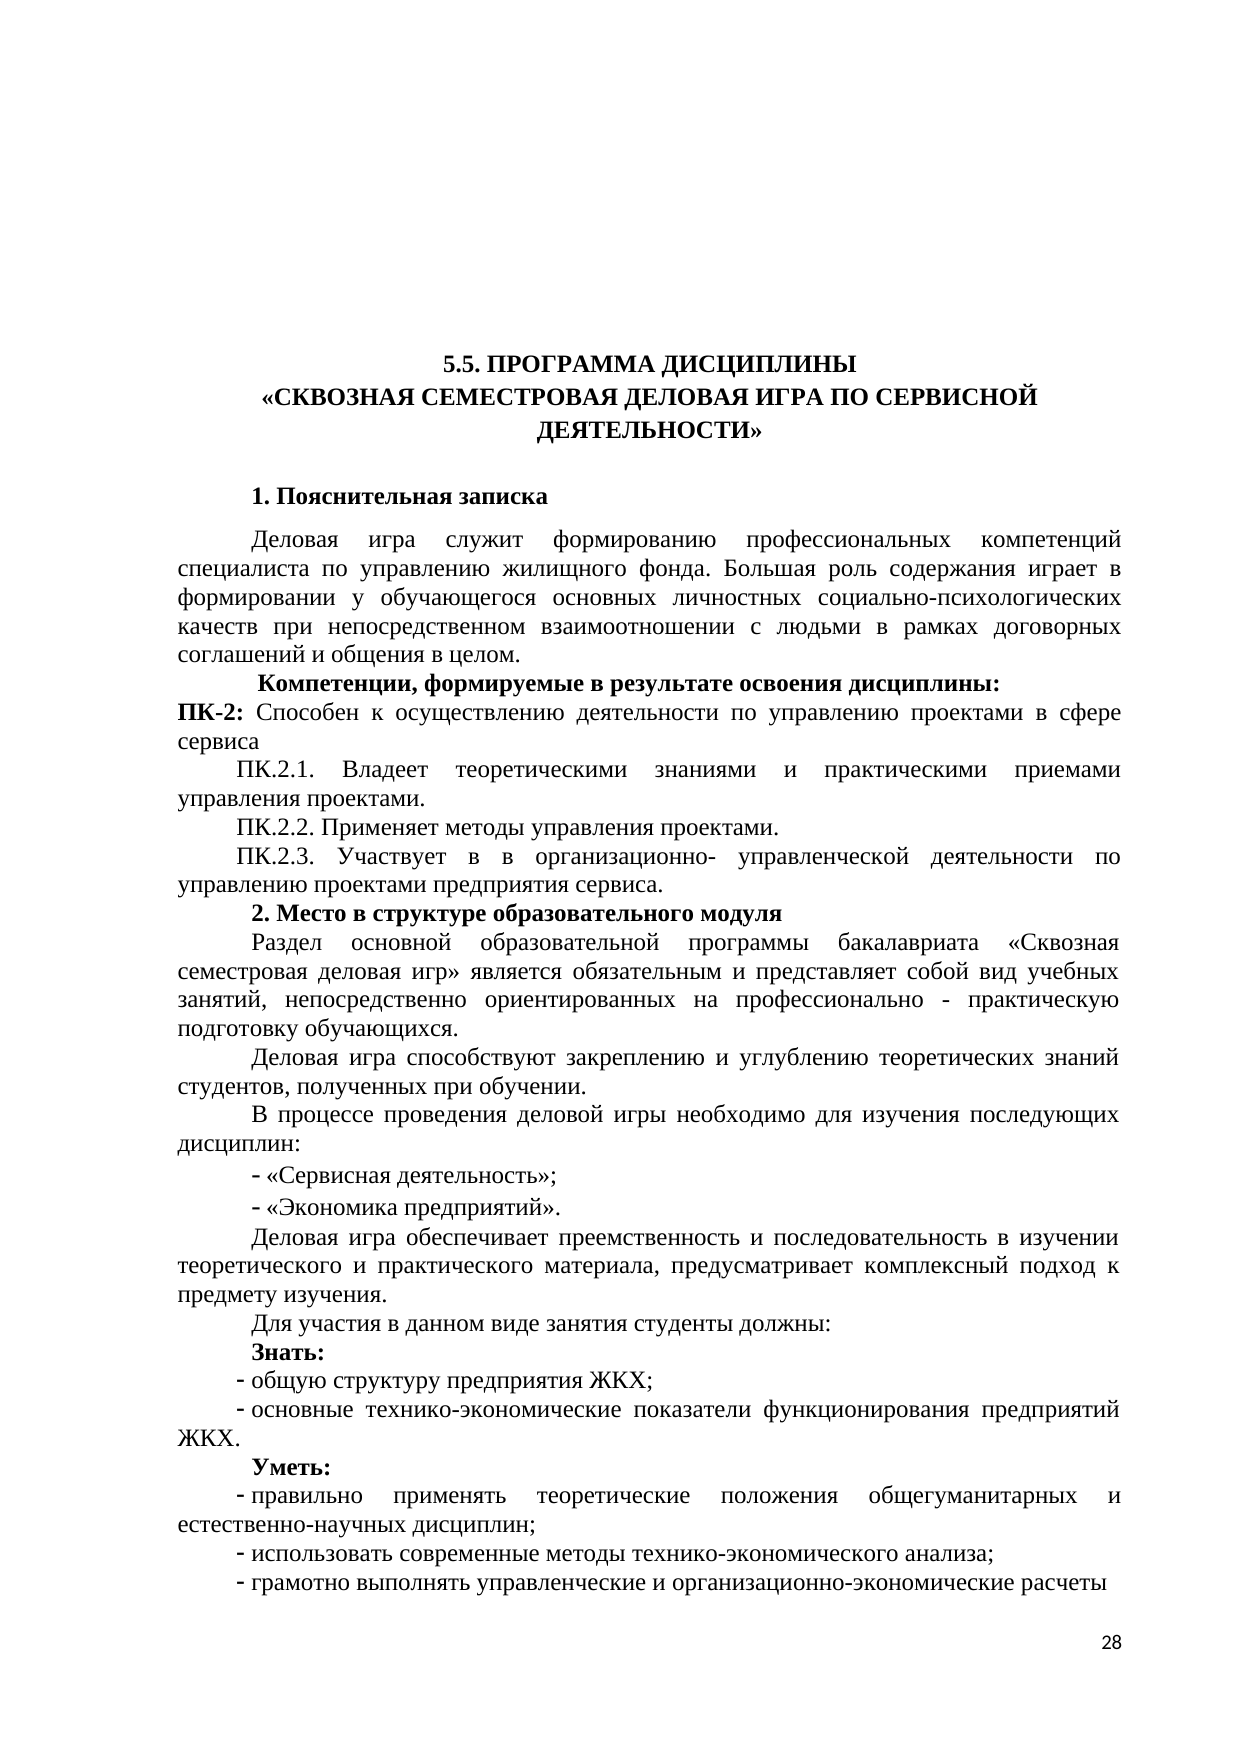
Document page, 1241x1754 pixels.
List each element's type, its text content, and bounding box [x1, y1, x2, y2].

text 1. Пояснительная записка [177, 481, 1122, 510]
list использовать современные методы технико-экономического анализа; [177, 1538, 1122, 1567]
text Деловая игра обеспечивает преемственность и последовательность в изучении теоретического и практического материала, предусматривает комплексный подход к предмету изучения. [177, 1222, 1120, 1308]
text 5.5. ПРОГРАММА ДИСЦИПЛИНЫ [177, 349, 1122, 378]
list основные технико-экономические показатели функционирования предприятий ЖКХ. [177, 1394, 1120, 1452]
text ПК-2: Способен к осуществлению деятельности по управлению проектами в сфере сервиса [177, 697, 1122, 754]
text Деловая игра служит формированию профессиональных компетенций специалиста по управлению жилищного фонда. Большая роль содержания играет в формировании у обучающегося основных личностных социально-психологических качеств при непосредственном взаимоотношении с людьми в рамках договорных соглашений и общения в целом. [177, 524, 1122, 668]
text 2. Место в структуре образовательного модуля [177, 898, 1122, 927]
list «Сервисная деятельность»; [177, 1157, 1122, 1189]
list общую структуру предприятия ЖКХ; [177, 1366, 1122, 1394]
list правильно применять теоретические положения общегуманитарных и естественно-научных дисциплин; [177, 1481, 1122, 1538]
list «Экономика предприятий». [177, 1189, 1122, 1222]
text Компетенции, формируемые в результате освоения дисциплины: [177, 668, 1122, 697]
text ПК.2.2. Применяет методы управления проектами. [177, 812, 1122, 841]
text Раздел основной образовательной программы бакалавриата «Сквозная семестровая деловая игр» является обязательным и представляет собой вид учебных занятий, непосредственно ориентированных на профессионально - практическую подготовку обучающихся. [177, 927, 1120, 1042]
text ПК.2.1. Владеет теоретическими знаниями и практическими приемами управления проектами. [177, 754, 1122, 812]
text «СКВОЗНАЯ СЕМЕСТРОВАЯ ДЕЛОВАЯ ИГРА ПО СЕРВИСНОЙ ДЕЯТЕЛЬНОСТИ» [177, 382, 1122, 444]
list грамотно выполнять управленческие и организационно-экономические расчеты [177, 1567, 1122, 1596]
text Для участия в данном виде занятия студенты должны: [177, 1308, 1122, 1337]
text Деловая игра способствуют закреплению и углублению теоретических знаний студентов, полученных при обучении. [177, 1042, 1120, 1099]
text Знать: [177, 1337, 1122, 1366]
text ПК.2.3. Участвует в в организационно- управленческой деятельности по управлению проектами предприятия сервиса. [177, 841, 1122, 898]
text В процессе проведения деловой игры необходимо для изучения последующих дисциплин: [177, 1099, 1120, 1157]
text Уметь: [177, 1452, 1122, 1481]
